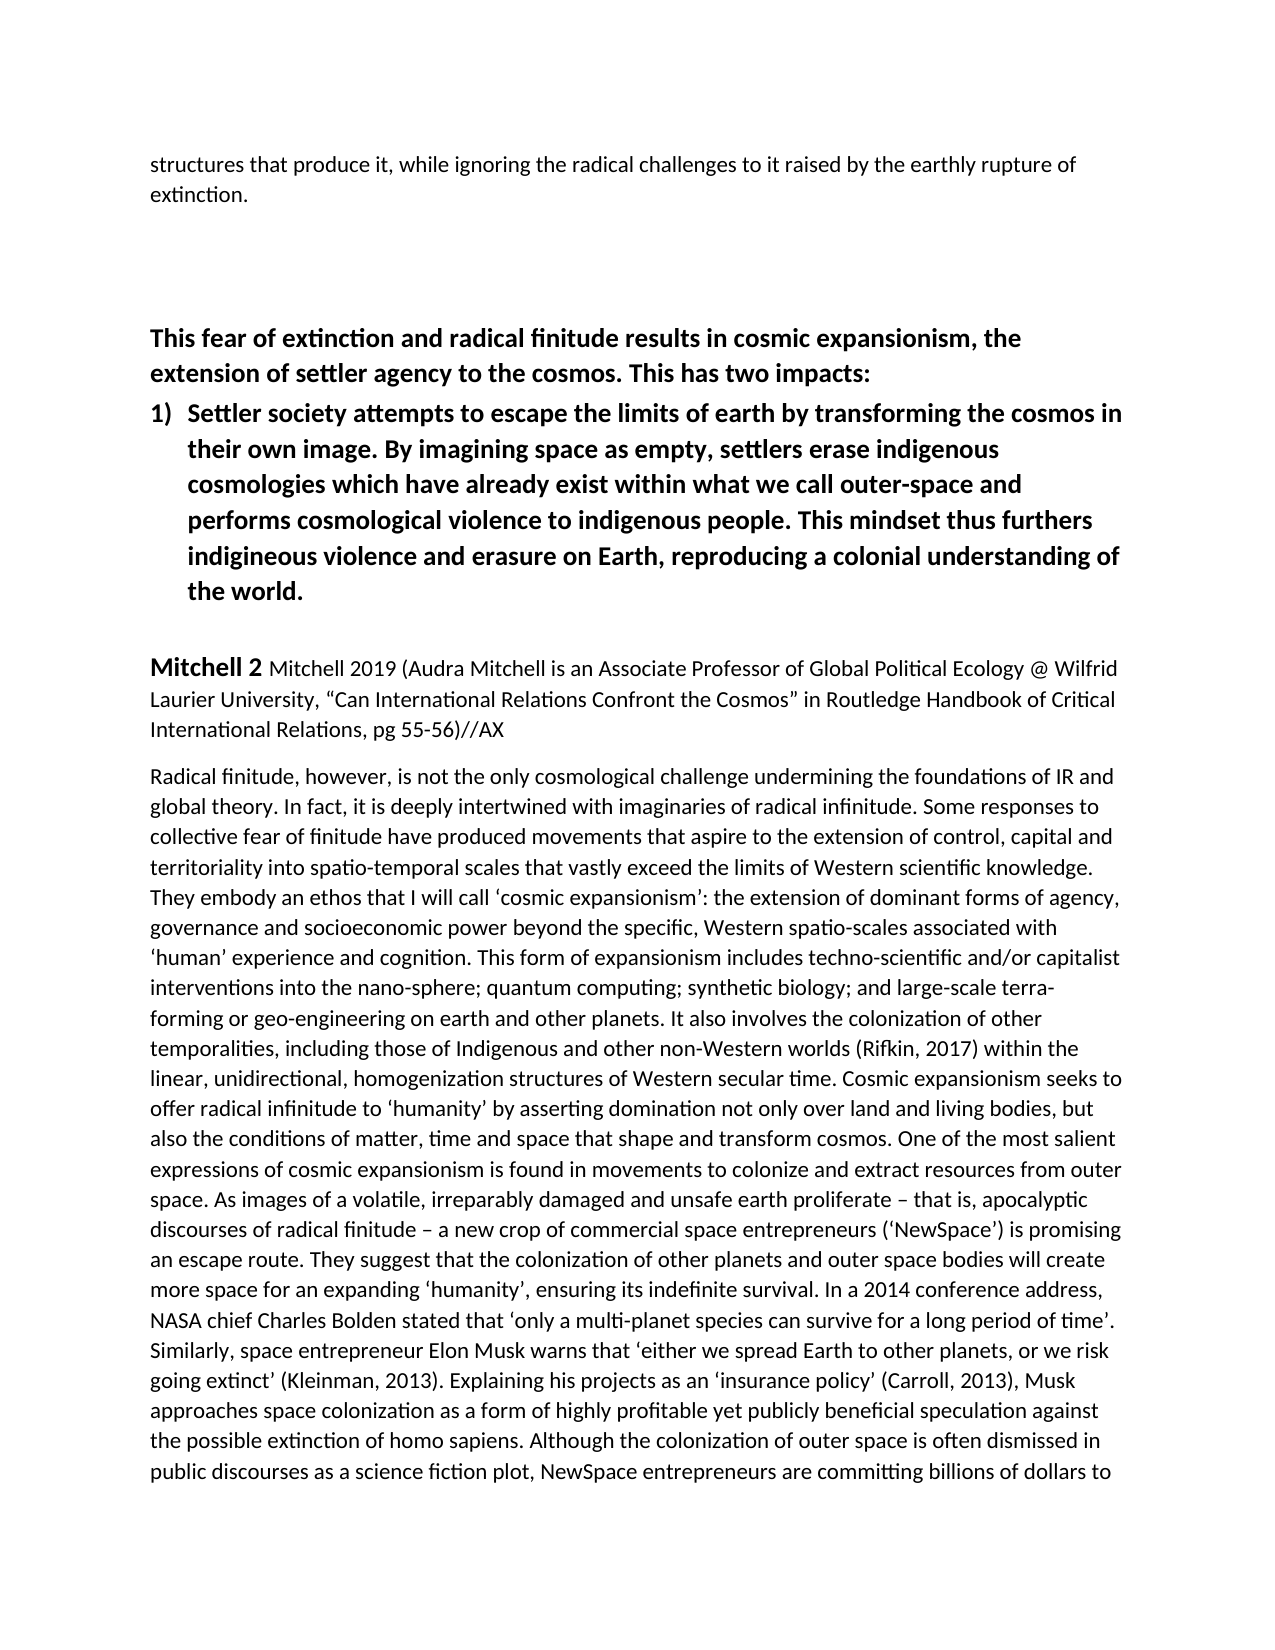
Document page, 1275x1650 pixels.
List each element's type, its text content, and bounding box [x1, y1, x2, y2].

subtitle This fear of extinction and radical finitude results in cosmic expansionism, the extension of settler agency to the cosmos. This has two impacts: [150, 321, 1125, 389]
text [150, 762, 1125, 1485]
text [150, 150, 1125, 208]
subtitle Settler society attempts to escape the limits of earth by transforming the cosmos in their own image. By imagining space as empty, settlers erase indigenous cosmologies which have already exist within what we call outer-space and performs cosmological violence to indigenous people. This mindset thus furthers indigineous violence and erasure on Earth, reproducing a colonial understanding of the world. [150, 396, 1125, 607]
text Mitchell 2 Mitchell 2019 (Audra Mitchell is an Associate Professor of Global Political Ecology @ Wilfrid Laurier University, “Can International Relations Confront the Cosmos” in Routledge Handbook of Critical International Relations, pg 55-56)//AX [150, 650, 1125, 743]
